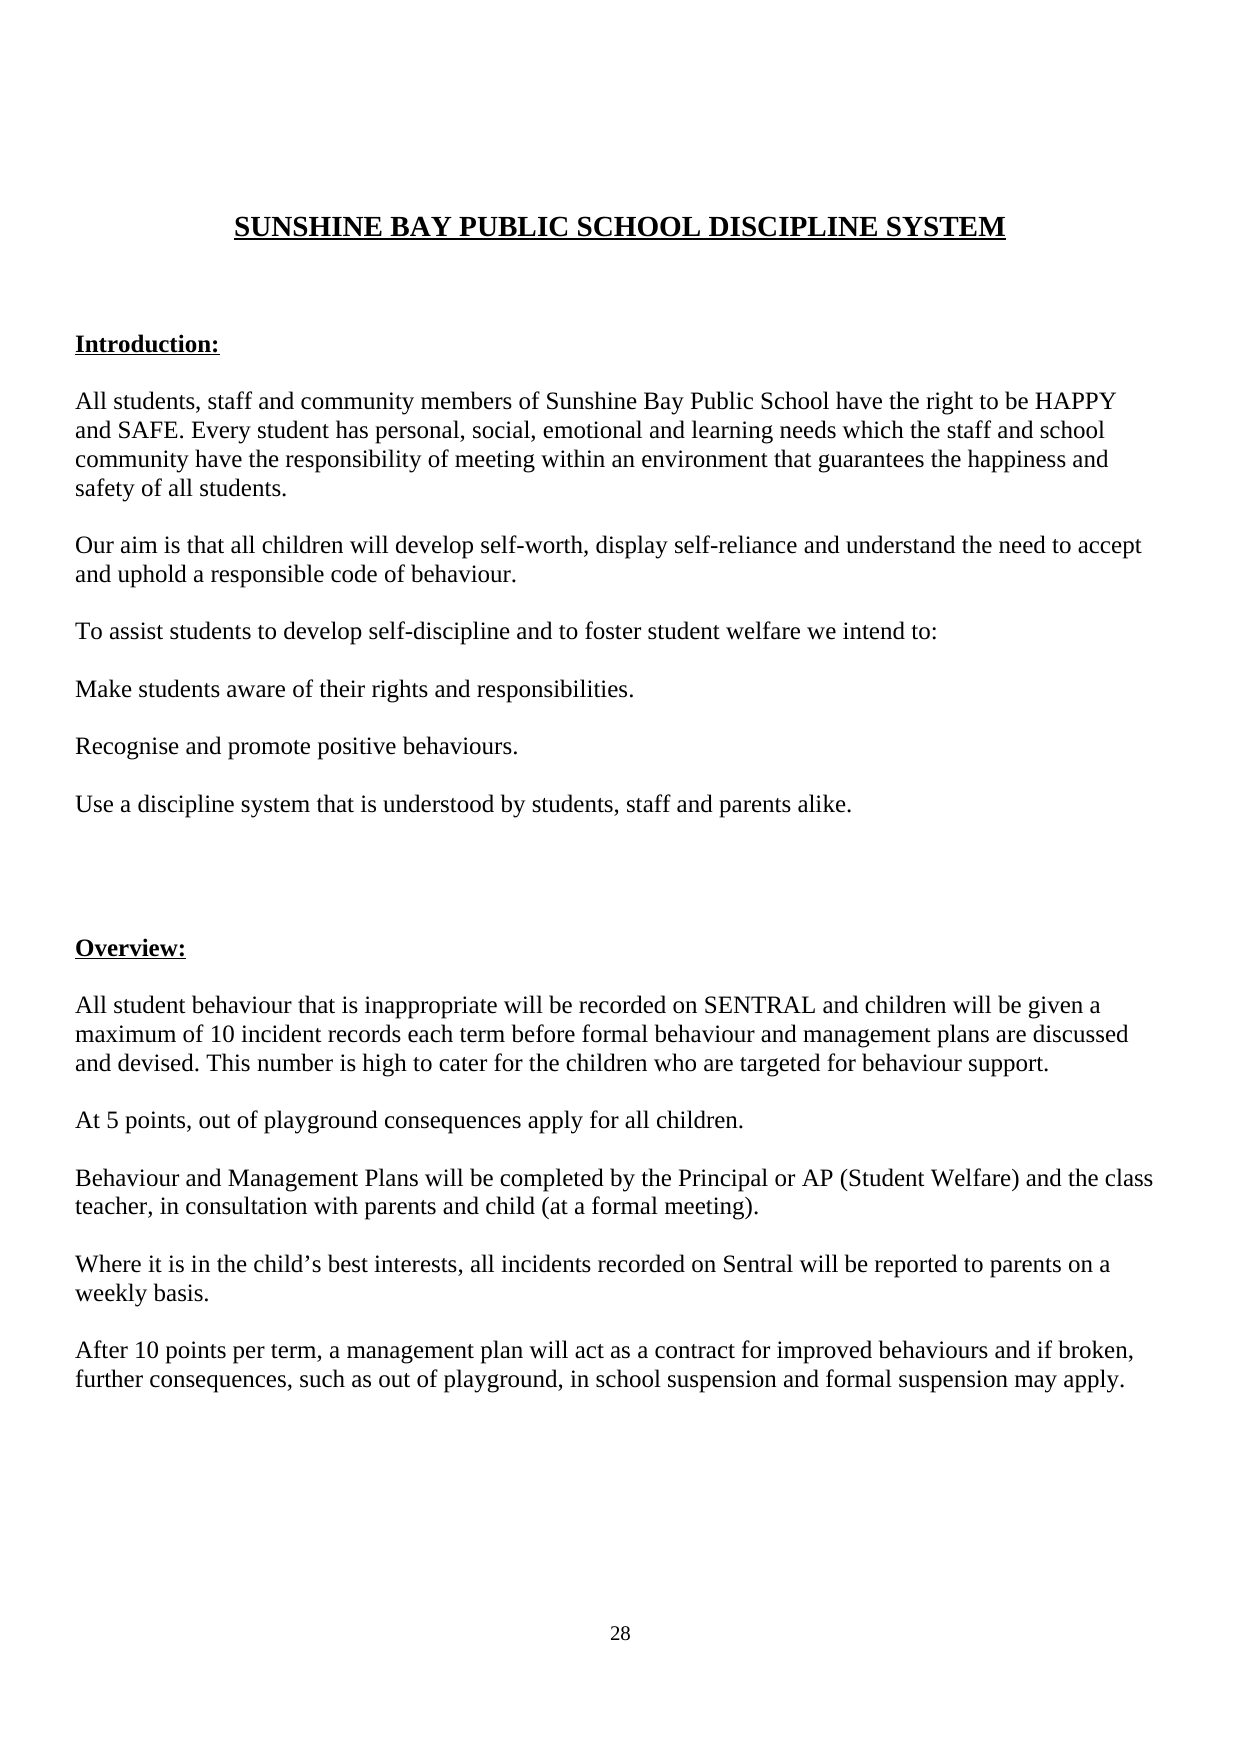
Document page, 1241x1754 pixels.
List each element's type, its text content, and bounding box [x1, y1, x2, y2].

text To assist students to develop self-discipline and to foster student welfare we intend to: [75, 616, 1165, 645]
text After 10 points per term, a management plan will act as a contract for improved behaviours and if broken, further consequences, such as out of playground, in school suspension and formal suspension may apply. [75, 1335, 1165, 1393]
text SUNSHINE BAY PUBLIC SCHOOL DISCIPLINE SYSTEM [75, 209, 1165, 243]
text and SAFE. Every student has personal, social, emotional and learning needs which the staff and school community have the responsibility of meeting within an environment that guarantees the happiness and safety of all students. [75, 415, 1165, 501]
text Behaviour and Management Plans will be completed by the Principal or AP (Student Welfare) and the class teacher, in consultation with parents and child (at a formal meeting). [75, 1163, 1165, 1220]
text Use a discipline system that is understood by students, staff and parents alike. [75, 789, 1165, 818]
text Where it is in the child’s best interests, all incidents recorded on Sentral will be reported to parents on a weekly basis. [75, 1249, 1165, 1306]
text Our aim is that all children will develop self-worth, display self-reliance and understand the need to accept and uphold a responsible code of behaviour. [75, 530, 1165, 588]
text Introduction: [75, 329, 1165, 358]
text All students, staff and community members of Sunshine Bay Public School have the right to be HAPPY [75, 386, 1165, 415]
text Recognise and promote positive behaviours. [75, 731, 1165, 760]
text Overview: [75, 933, 1165, 961]
text All student behaviour that is inappropriate will be recorded on SENTRAL and children will be given a maximum of 10 incident records each term before formal behaviour and management plans are discussed and devised. This number is high to cater for the children who are targeted for behaviour support. [75, 990, 1165, 1076]
text Make students aware of their rights and responsibilities. [75, 674, 1165, 703]
text At 5 points, out of playground consequences apply for all children. [75, 1105, 1165, 1134]
